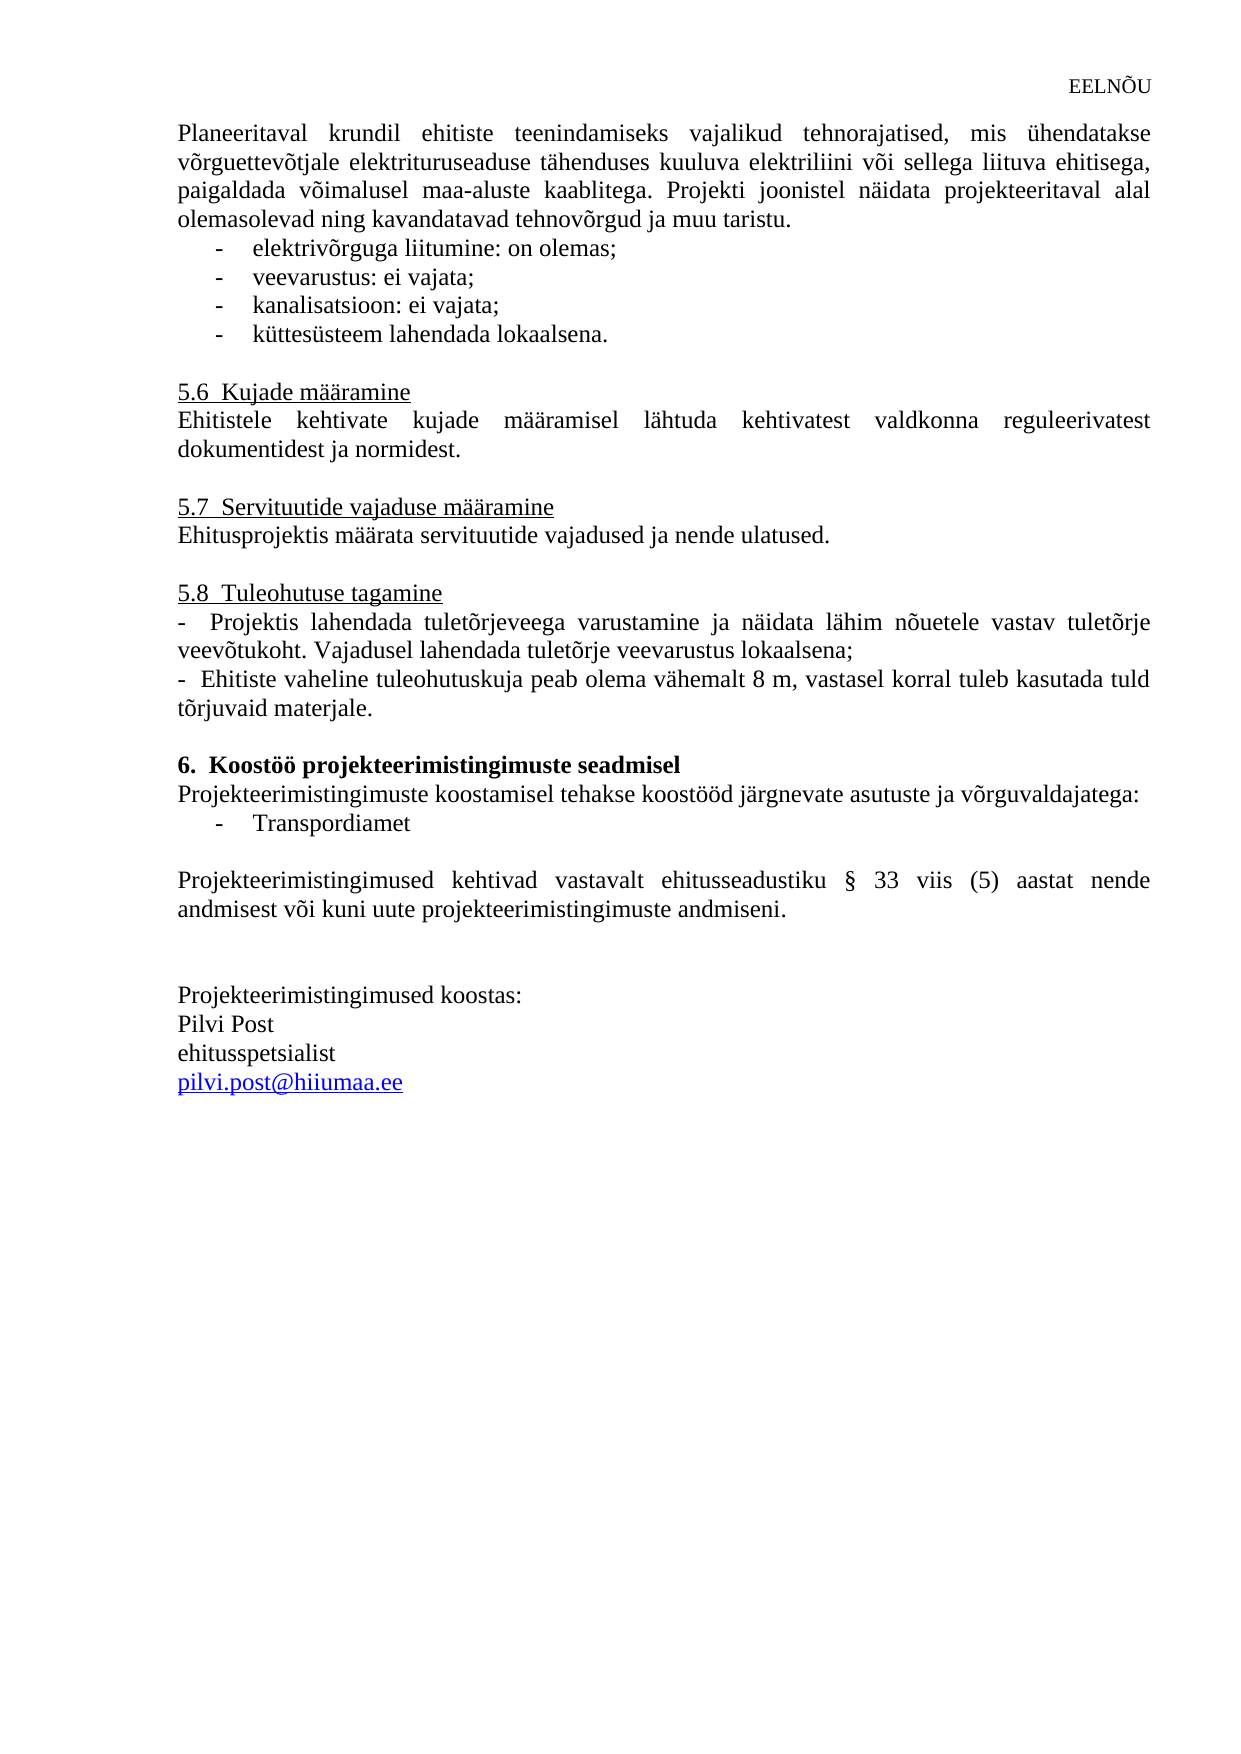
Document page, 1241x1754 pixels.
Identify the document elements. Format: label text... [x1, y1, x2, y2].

text - Projektis lahendada tuletõrjeveega varustamine ja näidata lähim nõuetele vastav tuletõrje veevõtukoht. Vajadusel lahendada tuletõrje veevarustus lokaalsena; [177, 607, 1152, 664]
text Planeeritaval krundil ehitiste teenindamiseks vajalikud tehnorajatised, mis ühendatakse võrguettevõtjale elektrituruseaduse tähenduses kuuluva elektriliini või sellega liituva ehitisega, paigaldada võimalusel maa-aluste kaablitega. Projekti joonistel näidata projekteeritaval alal olemasolevad ning kavandatavad tehnovõrgud ja muu taristu. [177, 118, 1152, 233]
text ehitusspetsialist [177, 1038, 1152, 1067]
text Projekteerimistingimuste koostamisel tehakse koostööd järgnevate asutuste ja võrguvaldajatega: [177, 779, 1152, 808]
list Transpordiamet [215, 808, 1152, 837]
list veevarustus: ei vajata; [215, 262, 1152, 291]
text 5.8 Tuleohutuse tagamine [177, 578, 1152, 607]
text - Ehitiste vaheline tuleohutuskuja peab olema vähemalt 8 m, vastasel korral tuleb kasutada tuld tõrjuvaid materjale. [177, 664, 1152, 722]
list elektrivõrguga liitumine: on olemas; [215, 233, 1152, 262]
text 5.7 Servituutide vajaduse määramine [177, 492, 1152, 521]
text Pilvi Post [177, 1009, 1152, 1038]
list kanalisatsioon: ei vajata; [215, 291, 1152, 319]
text Ehitistele kehtivate kujade määramisel lähtuda kehtivatest valdkonna reguleerivatest dokumentidest ja normidest. [177, 406, 1152, 463]
text Ehitusprojektis määrata servituutide vajadused ja nende ulatused. [177, 521, 1152, 549]
list küttesüsteem lahendada lokaalsena. [215, 319, 1152, 348]
text 6. Koostöö projekteerimistingimuste seadmisel [177, 751, 1152, 779]
text 5.6 Kujade määramine [177, 377, 1152, 406]
text pilvi.post@hiiumaa.ee [177, 1067, 1152, 1096]
text Projekteerimistingimused koostas: [177, 981, 1152, 1009]
text Projekteerimistingimused kehtivad vastavalt ehitusseadustiku § 33 viis (5) aastat nende andmisest või kuni uute projekteerimistingimuste andmiseni. [177, 866, 1152, 923]
